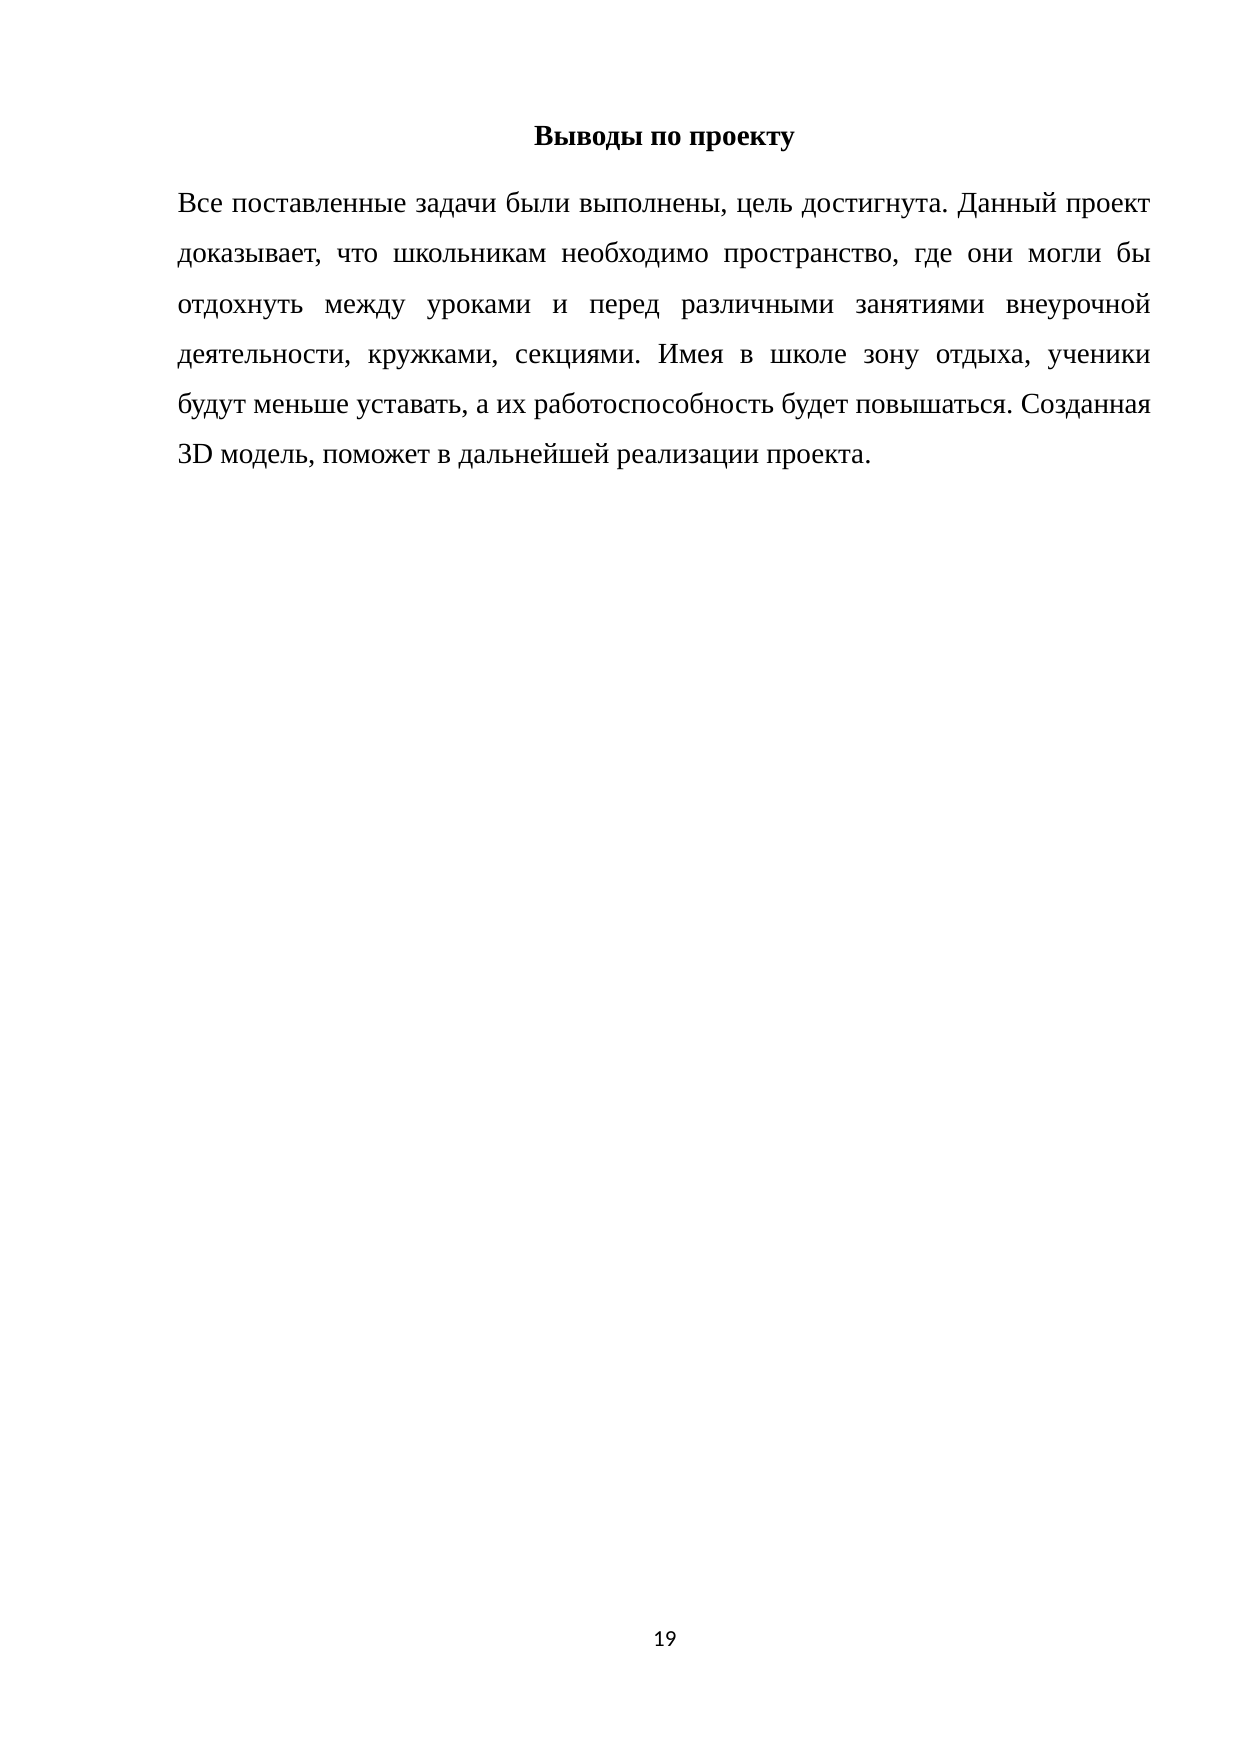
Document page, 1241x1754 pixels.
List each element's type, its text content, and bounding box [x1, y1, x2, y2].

text Все поставленные задачи были выполнены, цель достигнута. Данный проект доказывает, что школьникам необходимо пространство, где они могли бы отдохнуть между уроками и перед различными занятиями внеурочной деятельности, кружками, секциями. Имея в школе зону отдыха, ученики будут меньше уставать, а их работоспособность будет повышаться. Созданная 3D модель, поможет в дальнейшей реализации проекта. [177, 185, 1152, 470]
text Выводы по проекту [177, 118, 1152, 152]
